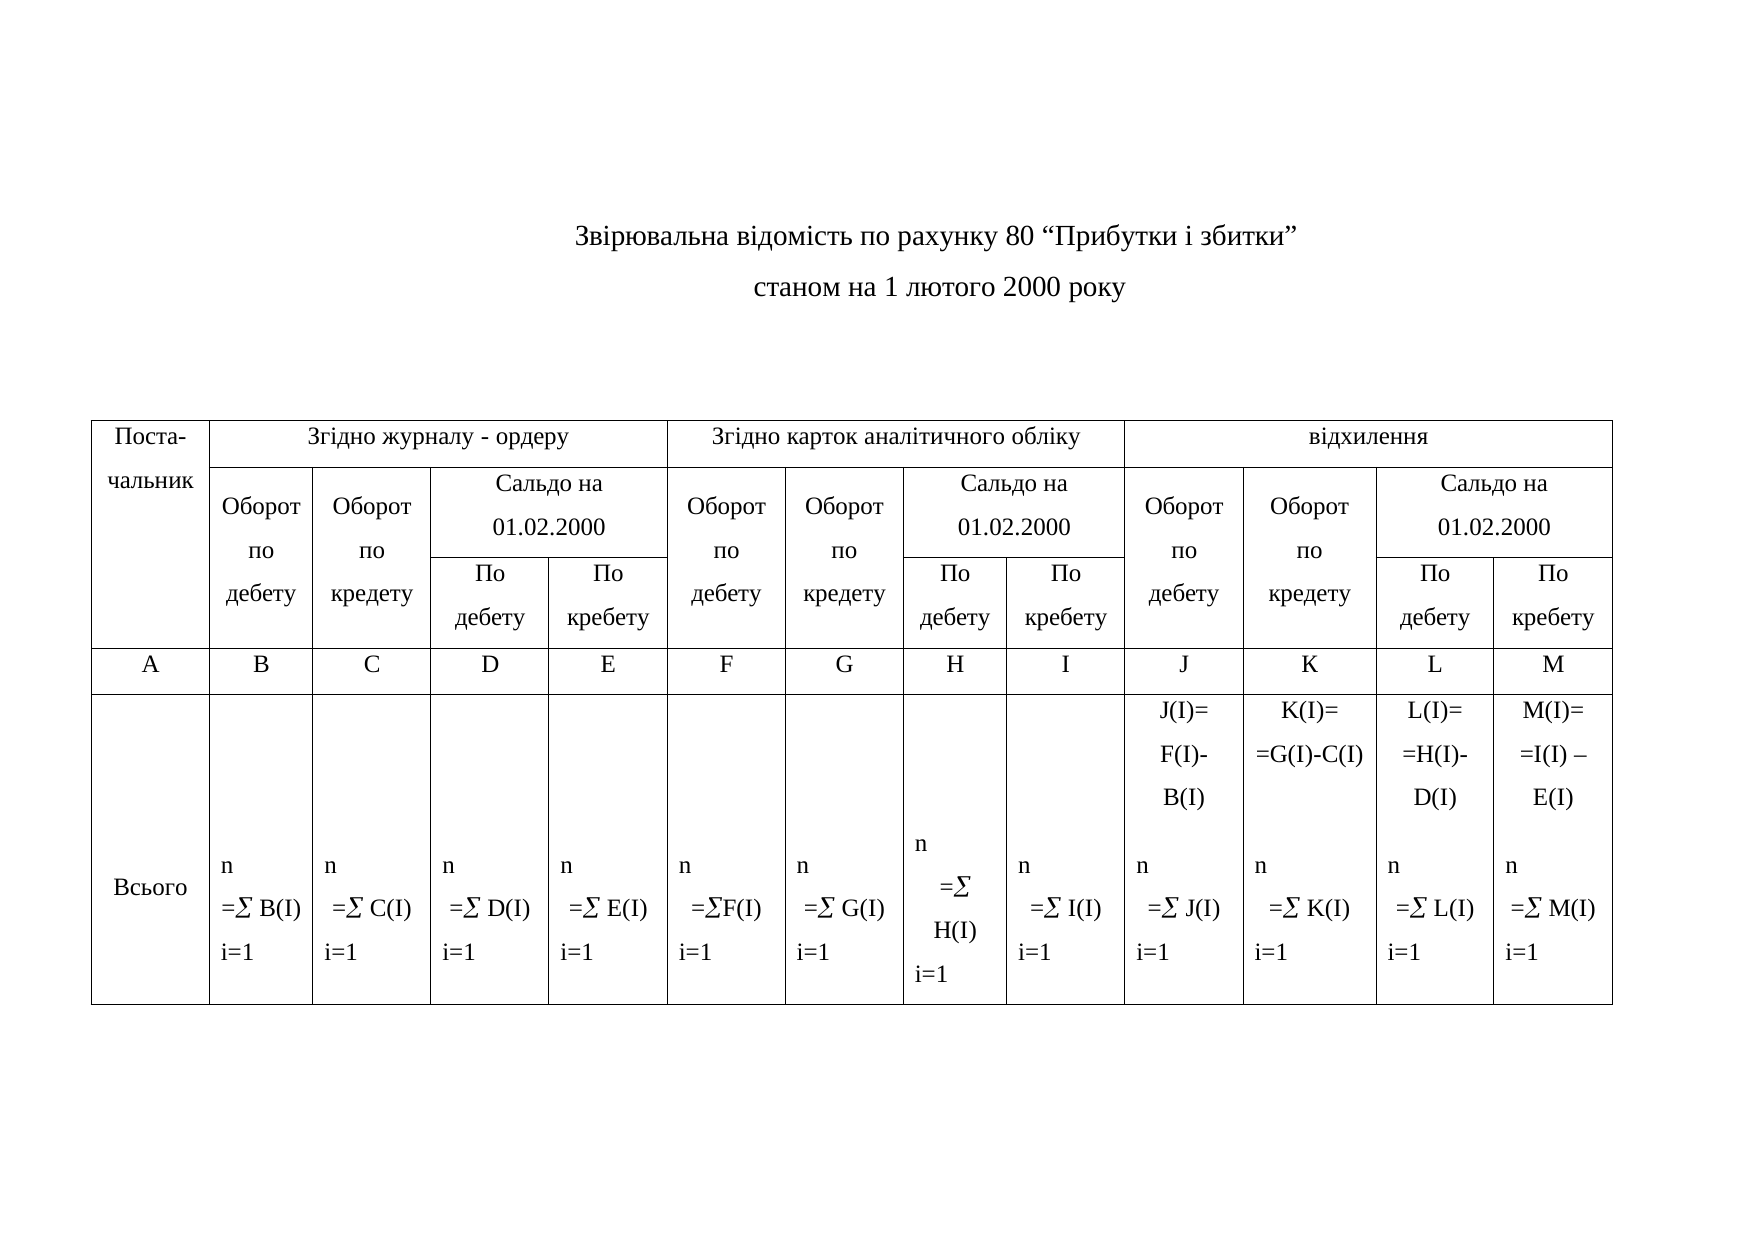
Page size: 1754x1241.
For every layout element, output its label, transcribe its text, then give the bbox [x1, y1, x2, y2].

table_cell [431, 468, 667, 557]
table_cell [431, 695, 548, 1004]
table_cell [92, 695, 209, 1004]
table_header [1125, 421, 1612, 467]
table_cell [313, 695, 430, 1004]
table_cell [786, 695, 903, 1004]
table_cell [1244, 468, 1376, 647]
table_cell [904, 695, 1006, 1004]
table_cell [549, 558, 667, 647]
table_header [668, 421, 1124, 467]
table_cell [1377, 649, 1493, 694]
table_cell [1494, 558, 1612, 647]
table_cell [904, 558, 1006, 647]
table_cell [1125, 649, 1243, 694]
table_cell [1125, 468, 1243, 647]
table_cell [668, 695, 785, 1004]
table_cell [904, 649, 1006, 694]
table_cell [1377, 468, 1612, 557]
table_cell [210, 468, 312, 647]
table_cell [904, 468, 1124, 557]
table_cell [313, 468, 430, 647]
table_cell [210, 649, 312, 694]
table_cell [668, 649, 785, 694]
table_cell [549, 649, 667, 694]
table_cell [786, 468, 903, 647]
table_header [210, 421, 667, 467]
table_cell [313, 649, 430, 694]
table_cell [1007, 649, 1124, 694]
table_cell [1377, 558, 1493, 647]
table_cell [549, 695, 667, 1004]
text Звірювальна відомість по рахунку 80 “Прибутки і збитки” [177, 219, 1695, 252]
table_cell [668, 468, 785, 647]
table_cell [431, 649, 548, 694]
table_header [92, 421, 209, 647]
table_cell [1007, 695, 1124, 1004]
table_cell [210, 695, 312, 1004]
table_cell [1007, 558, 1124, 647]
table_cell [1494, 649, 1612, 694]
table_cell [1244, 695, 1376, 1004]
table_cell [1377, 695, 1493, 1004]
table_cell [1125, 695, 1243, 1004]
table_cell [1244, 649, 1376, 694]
text станом на 1 лютого 2000 року [177, 269, 1695, 303]
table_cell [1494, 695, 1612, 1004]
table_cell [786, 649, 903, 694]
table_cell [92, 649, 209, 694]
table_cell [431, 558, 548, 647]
